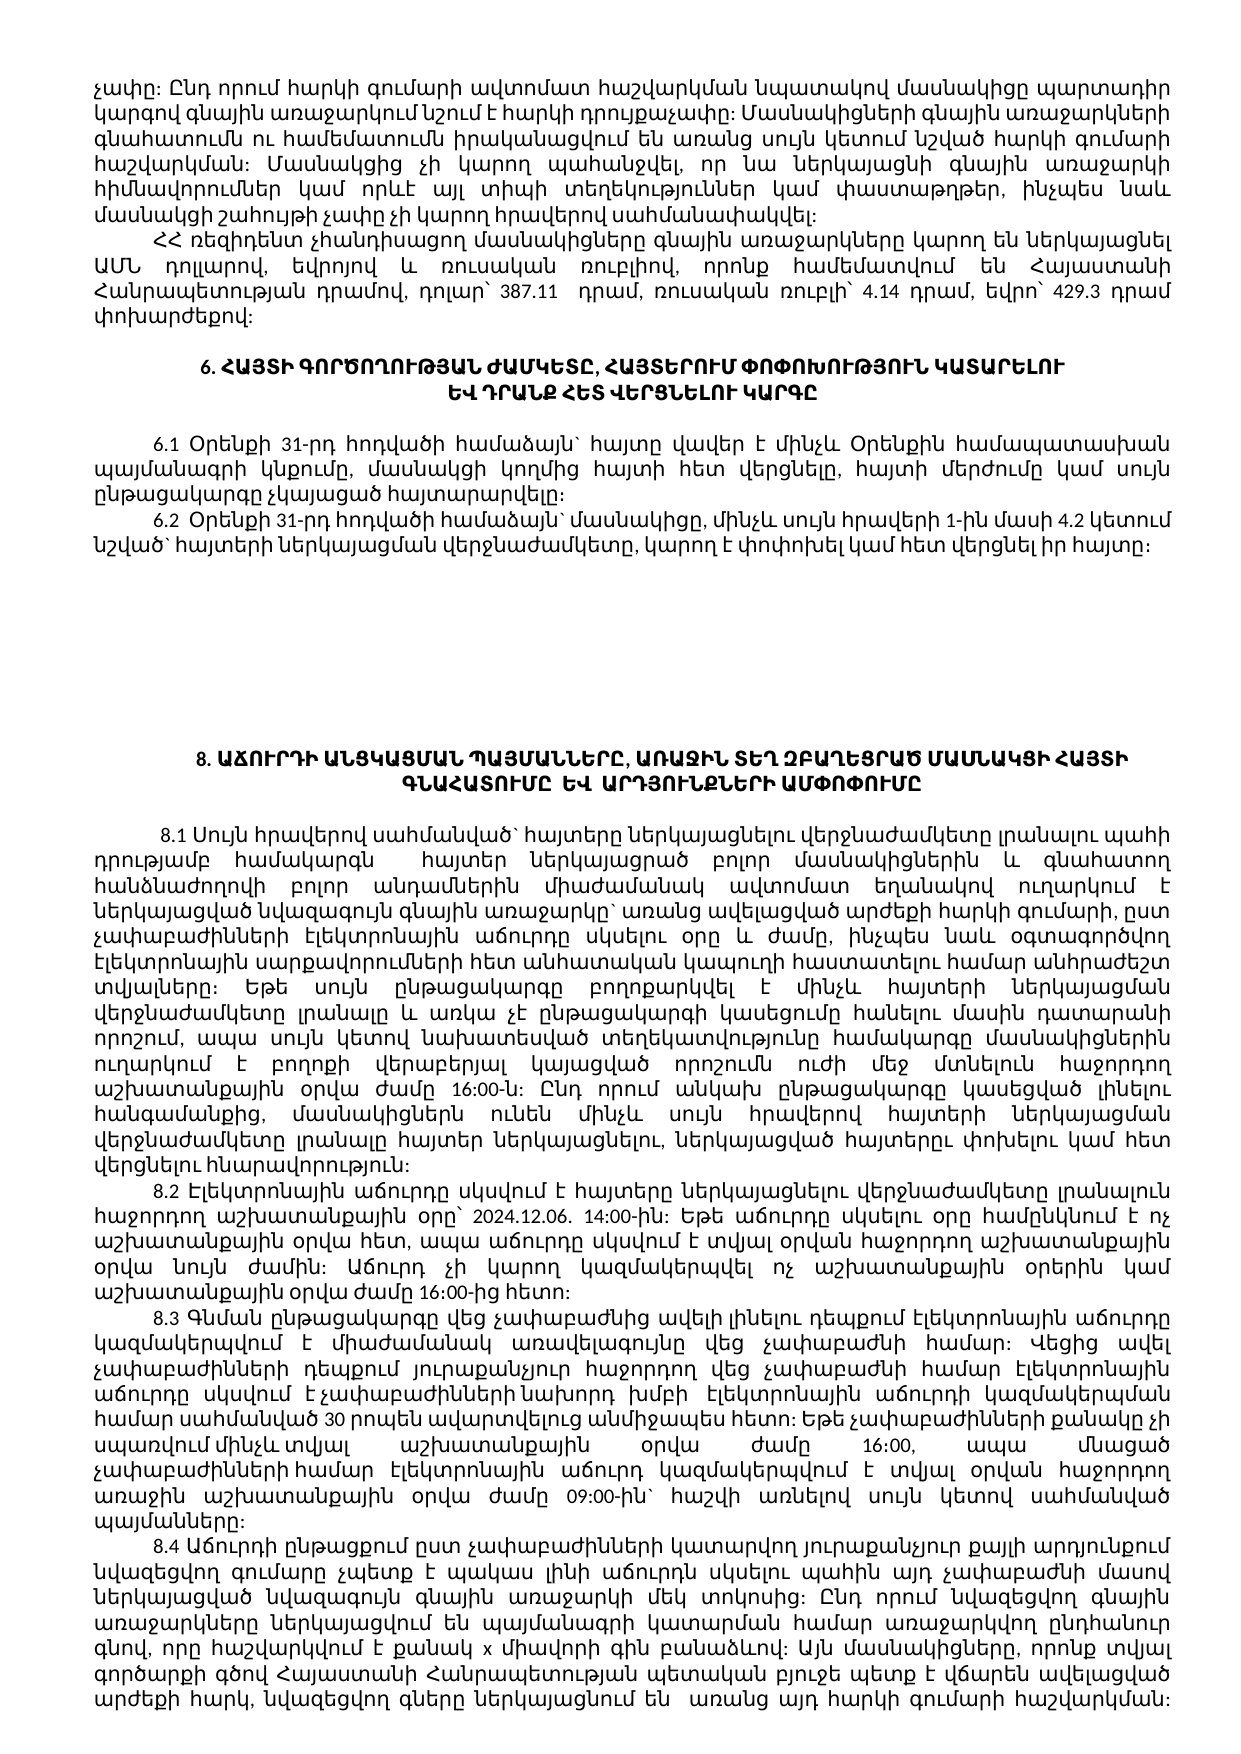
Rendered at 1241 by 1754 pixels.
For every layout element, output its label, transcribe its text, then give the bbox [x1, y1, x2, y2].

text 8. ԱՃՈՒՐԴԻ ԱՆՑԿԱՑՄԱՆ ՊԱՅՄԱՆՆԵՐԸ, ԱՌԱՋԻՆ ՏԵՂ ԶԲԱՂԵՑՐԱԾ ՄԱՍՆԱԿՑԻ ՀԱՅՏԻ [94, 746, 1171, 771]
text ԳՆԱՀԱՏՈՒՄԸ ԵՎ ԱՐԴՅՈՒՆՔՆԵՐԻ ԱՄՓՈՓՈՒՄԸ [94, 771, 1171, 797]
text 8.1 Սույն հրավերով սահմանված` հայտերը ներկայացնելու վերջնաժամկետը լրանալու պահի դրությամբ համակարգն հայտեր ներկայացրած բոլոր մասնակիցներին և գնահատող հանձնաժողովի բոլոր անդամներին միաժամանակ ավտոմատ եղանակով ուղարկում է ներկայացված նվազագույն գնային առաջարկը` առանց ավելացված արժեքի հարկի գումարի, ըստ չափաբաժինների էլեկտրոնային աճուրդը սկսելու օրը և ժամը, ինչպես նաև օգտագործվող էլեկտրոնային սարքավորումների հետ անհատական կապուղի հաստատելու համար անհրաժեշտ տվյալները։ Եթե սույն ընթացակարգը բողոքարկվել է մինչև հայտերի ներկայացման վերջնաժամկետը լրանալը և առկա չէ ընթացակարգի կասեցումը հանելու մասին դատարանի որոշում, ապա սույն կետով նախատեսված տեղեկատվությունը համակարգը մասնակիցներին ուղարկում է բողոքի վերաբերյալ կայացված որոշումն ուժի մեջ մտնելուն հաջորդող աշխատանքային օրվա ժամը 16:00-ն: Ընդ որում անկախ ընթացակարգը կասեցված լինելու հանգամանքից, մասնակիցներն ունեն մինչև սույն հրավերով հայտերի ներկայացման վերջնաժամկետը լրանալը հայտեր ներկայացնելու, ներկայացված հայտերըւ փոխելու կամ հետ վերցնելու հնարավորություն: [94, 822, 1171, 1178]
text 8.3 Գնման ընթացակարգը վեց չափաբաժնից ավելի լինելու դեպքում էլեկտրոնային աճուրդը կազմակերպվում է միաժամանակ առավելագույնը վեց չափաբաժնի համար: Վեցից ավել չափաբաժինների դեպքում յուրաքանչյուր հաջորդող վեց չափաբաժնի համար էլեկտրոնային աճուրդը սկսվում է չափաբաժինների նախորդ խմբի էլեկտրոնային աճուրդի կազմակերպման համար սահմանված 30 րոպեն ավարտվելուց անմիջապես հետո: Եթե չափաբաժինների քանակը չի սպառվում մինչև տվյալ աշխատանքային օրվա ժամը 16։00, ապա մնացած չափաբաժինների համար էլեկտրոնային աճուրդ կազմակերպվում է տվյալ օրվան հաջորդող առաջին աշխատանքային օրվա ժամը 09:00-ին` հաշվի առնելով սույն կետով սահմանված պայմանները: [94, 1305, 1171, 1534]
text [94, 75, 1171, 227]
text 8.2 Էլեկտրոնային աճուրդը սկսվում է հայտերը ներկայացնելու վերջնաժամկետը լրանալուն հաջորդող աշխատանքային օրը՝ 2024.12.06. 14:00 -ին: Եթե աճուրդը սկսելու օրը համընկնում է ոչ աշխատանքային օրվա հետ, ապա աճուրդը սկսվում է տվյալ օրվան հաջորդող աշխատանքային օրվա նույն ժամին: Աճուրդ չի կարող կազմակերպվել ոչ աշխատանքային օրերին կամ աշխատանքային օրվա ժամը 16։00-ից հետո: [94, 1178, 1171, 1305]
text ՀՀ ռեզիդենտ չհանդիսացող մասնակիցները գնային առաջարկները կարող են ներկայացնել ԱՄՆ դոլլարով, եվրոյով և ռուսական ռուբլիով, որոնք համեմատվում են Հայաստանի Հանրապետության դրամով, դոլար՝ 387.11 դրամ, ռուսական ռուբլի՝ 4.14 դրամ, եվրո՝ 429.3 դրամ փոխարժեքով: [94, 227, 1171, 329]
text 6. ՀԱՅՏԻ ԳՈՐԾՈՂՈՒԹՅԱՆ ԺԱՄԿԵՏԸ, ՀԱՅՏԵՐՈՒՄ ՓՈՓՈԽՈՒԹՅՈՒՆ ԿԱՏԱՐԵԼՈՒ [94, 354, 1171, 380]
text ԵՎ ԴՐԱՆՔ ՀԵՏ ՎԵՐՑՆԵԼՈՒ ԿԱՐԳԸ [94, 380, 1171, 405]
text 6.1 Օրենքի 31-րդ հոդվածի համաձայն` հայտը վավեր է մինչև Օրենքին համապատասխան պայմանագրի կնքումը, մասնակցի կողմից հայտի հետ վերցնելը, հայտի մերժումը կամ սույն ընթացակարգը չկայացած հայտարարվելը։ [94, 431, 1171, 507]
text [94, 1534, 1171, 1712]
text 6.2 Օրենքի 31-րդ հոդվածի համաձայն` մասնակիցը, մինչև սույն հրավերի 1-ին մասի 4.2 կետում նշված` հայտերի ներկայացման վերջնաժամկետը, կարող է փոփոխել կամ հետ վերցնել իր հայտը։ [94, 507, 1171, 558]
